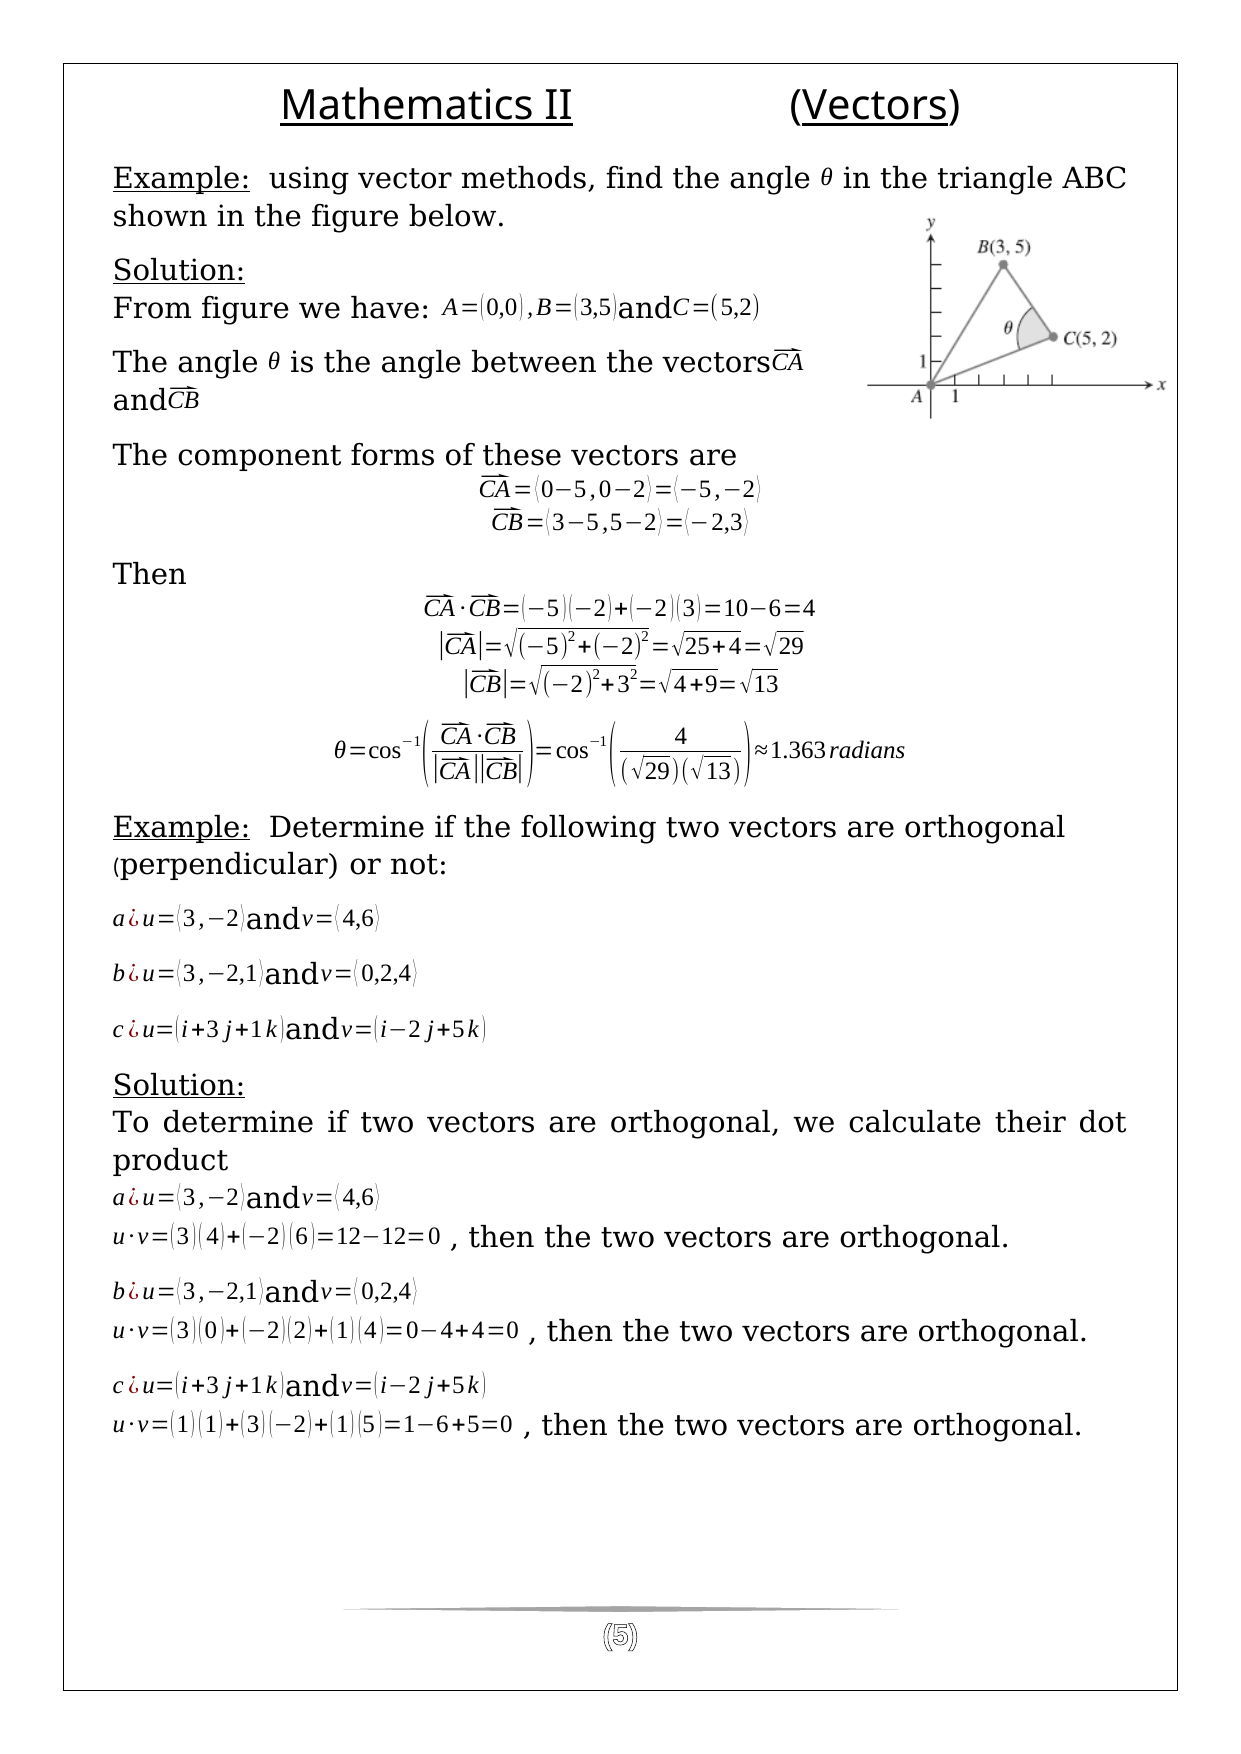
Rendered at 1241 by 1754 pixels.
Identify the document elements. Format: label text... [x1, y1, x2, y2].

text Then [112, 556, 1128, 591]
text and [112, 956, 1128, 991]
text and [112, 900, 1128, 936]
text Solution: [112, 1066, 1128, 1101]
text From figure we have: and [112, 289, 867, 324]
text , then the two vectors are orthogonal. [112, 1406, 1128, 1442]
text and [112, 1179, 1128, 1215]
text and [112, 1273, 1128, 1309]
text The angle is the angle between the vectorsand [112, 344, 867, 417]
text and [112, 1011, 1128, 1047]
text Solution: [112, 252, 867, 287]
text , then the two vectors are orthogonal. [112, 1218, 1128, 1254]
text and [112, 1367, 1128, 1403]
text To determine if two vectors are orthogonal, we calculate their dot product [112, 1104, 1128, 1177]
text , then the two vectors are orthogonal. [112, 1312, 1128, 1348]
text The component forms of these vectors are [112, 436, 1128, 471]
text Example: Determine if the following two vectors are orthogonal (perpendicular) or not: [112, 808, 1128, 881]
text Example: using vector methods, find the angle in the triangle ABC shown in the figure below. [112, 160, 1128, 232]
